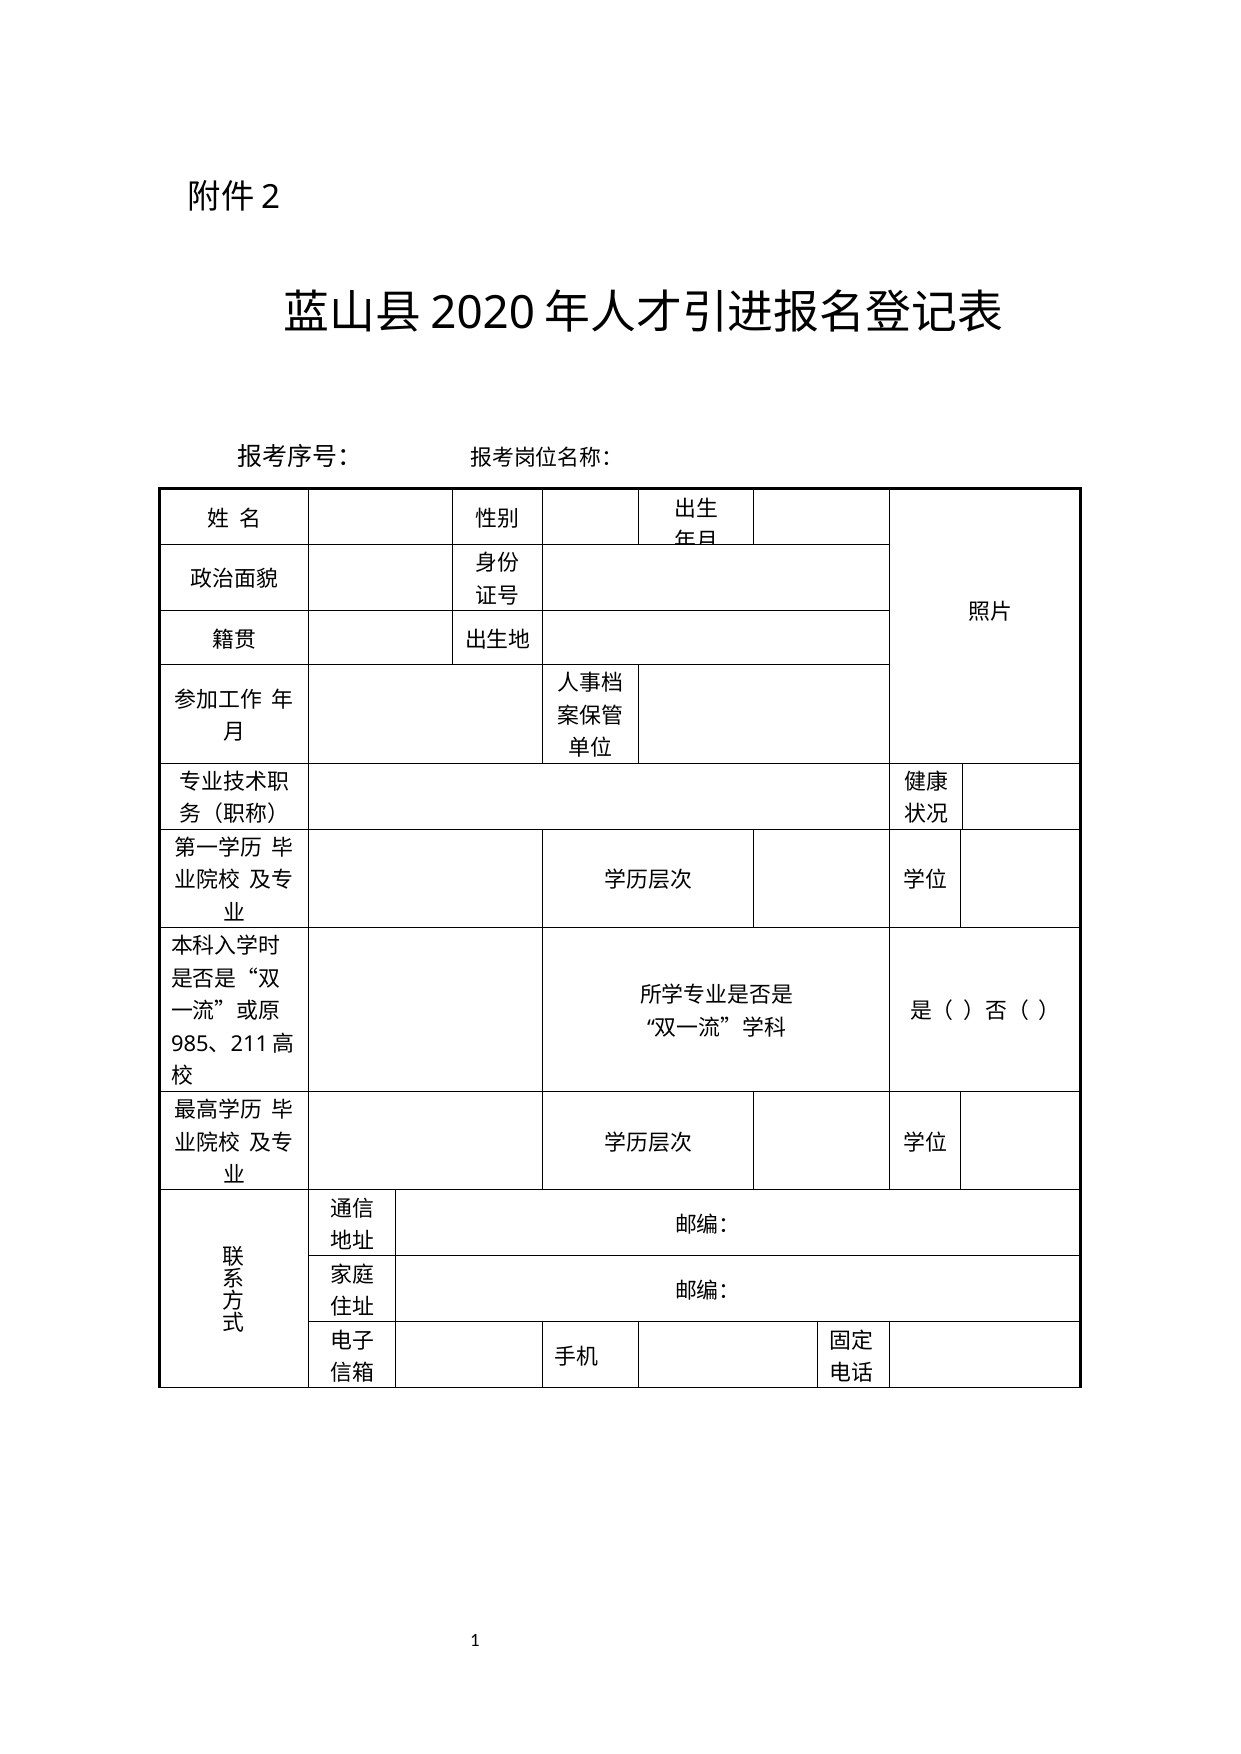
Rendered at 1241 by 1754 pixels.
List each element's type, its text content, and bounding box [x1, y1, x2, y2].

table_cell [396, 1322, 542, 1387]
table_header 出生 年月 [639, 490, 753, 544]
table_cell 固定电话 [818, 1322, 889, 1387]
table_cell 参加工作 年月 [161, 665, 308, 762]
table_cell [309, 611, 452, 664]
table_header 姓 名 [161, 490, 308, 544]
table_cell 学历层次 [543, 830, 753, 927]
text 附件2 [187, 162, 1053, 227]
table_cell 所学专业是否是 “双一流”学科 [543, 928, 889, 1091]
table_cell 邮编： [396, 1190, 1079, 1255]
table_cell 学历层次 [543, 1092, 753, 1189]
table_cell 手机 [543, 1322, 638, 1387]
table_cell 通信地址 [309, 1190, 395, 1255]
table_header [309, 490, 452, 544]
table_cell [639, 665, 889, 762]
text 蓝山县2020年人才引进报名登记表 [187, 259, 1053, 357]
table_cell 本科入学时是否是“双一流”或原985、211高校 [161, 928, 308, 1091]
table_cell 身份 证号 [453, 545, 542, 610]
table_header [543, 490, 638, 544]
table_cell 专业技术职务（职称） [161, 764, 308, 828]
table_cell 籍贯 [161, 611, 308, 664]
table_cell [754, 830, 889, 927]
table_cell [309, 928, 542, 1091]
table_cell 最高学历 毕业院校 及专业 [161, 1092, 308, 1189]
table_cell 健康状况 [890, 764, 962, 828]
table_cell 学位 [890, 830, 960, 927]
table_cell [309, 545, 452, 610]
text 报考序号： 报考岗位名称： [187, 422, 1053, 487]
table_cell [754, 1092, 889, 1189]
table_cell [890, 1322, 1079, 1387]
table_cell 是（ ）否（ ） [890, 928, 1079, 1091]
table_cell [309, 830, 542, 927]
table_cell [309, 665, 542, 762]
table_header 性别 [453, 490, 542, 544]
table_cell [309, 1092, 542, 1189]
table_header 照片 [890, 490, 1079, 762]
table_cell 出生地 [453, 611, 542, 664]
table_cell [961, 830, 1079, 927]
table_cell 邮编： [396, 1256, 1079, 1321]
table_cell 联系方式 [161, 1190, 308, 1387]
table_cell [309, 764, 889, 828]
table_cell 家庭住址 [309, 1256, 395, 1321]
table_cell [543, 611, 889, 664]
table_cell 政治面貌 [161, 545, 308, 610]
table_cell 人事档案保管单位 [543, 665, 638, 762]
table_header [754, 490, 889, 544]
table_cell 学位 [890, 1092, 960, 1189]
table_cell [543, 545, 889, 610]
table_cell [963, 764, 1079, 828]
table_cell 电子信箱 [309, 1322, 395, 1387]
table_cell 第一学历 毕业院校 及专业 [161, 830, 308, 927]
table_cell [639, 1322, 817, 1387]
table_cell [961, 1092, 1079, 1189]
